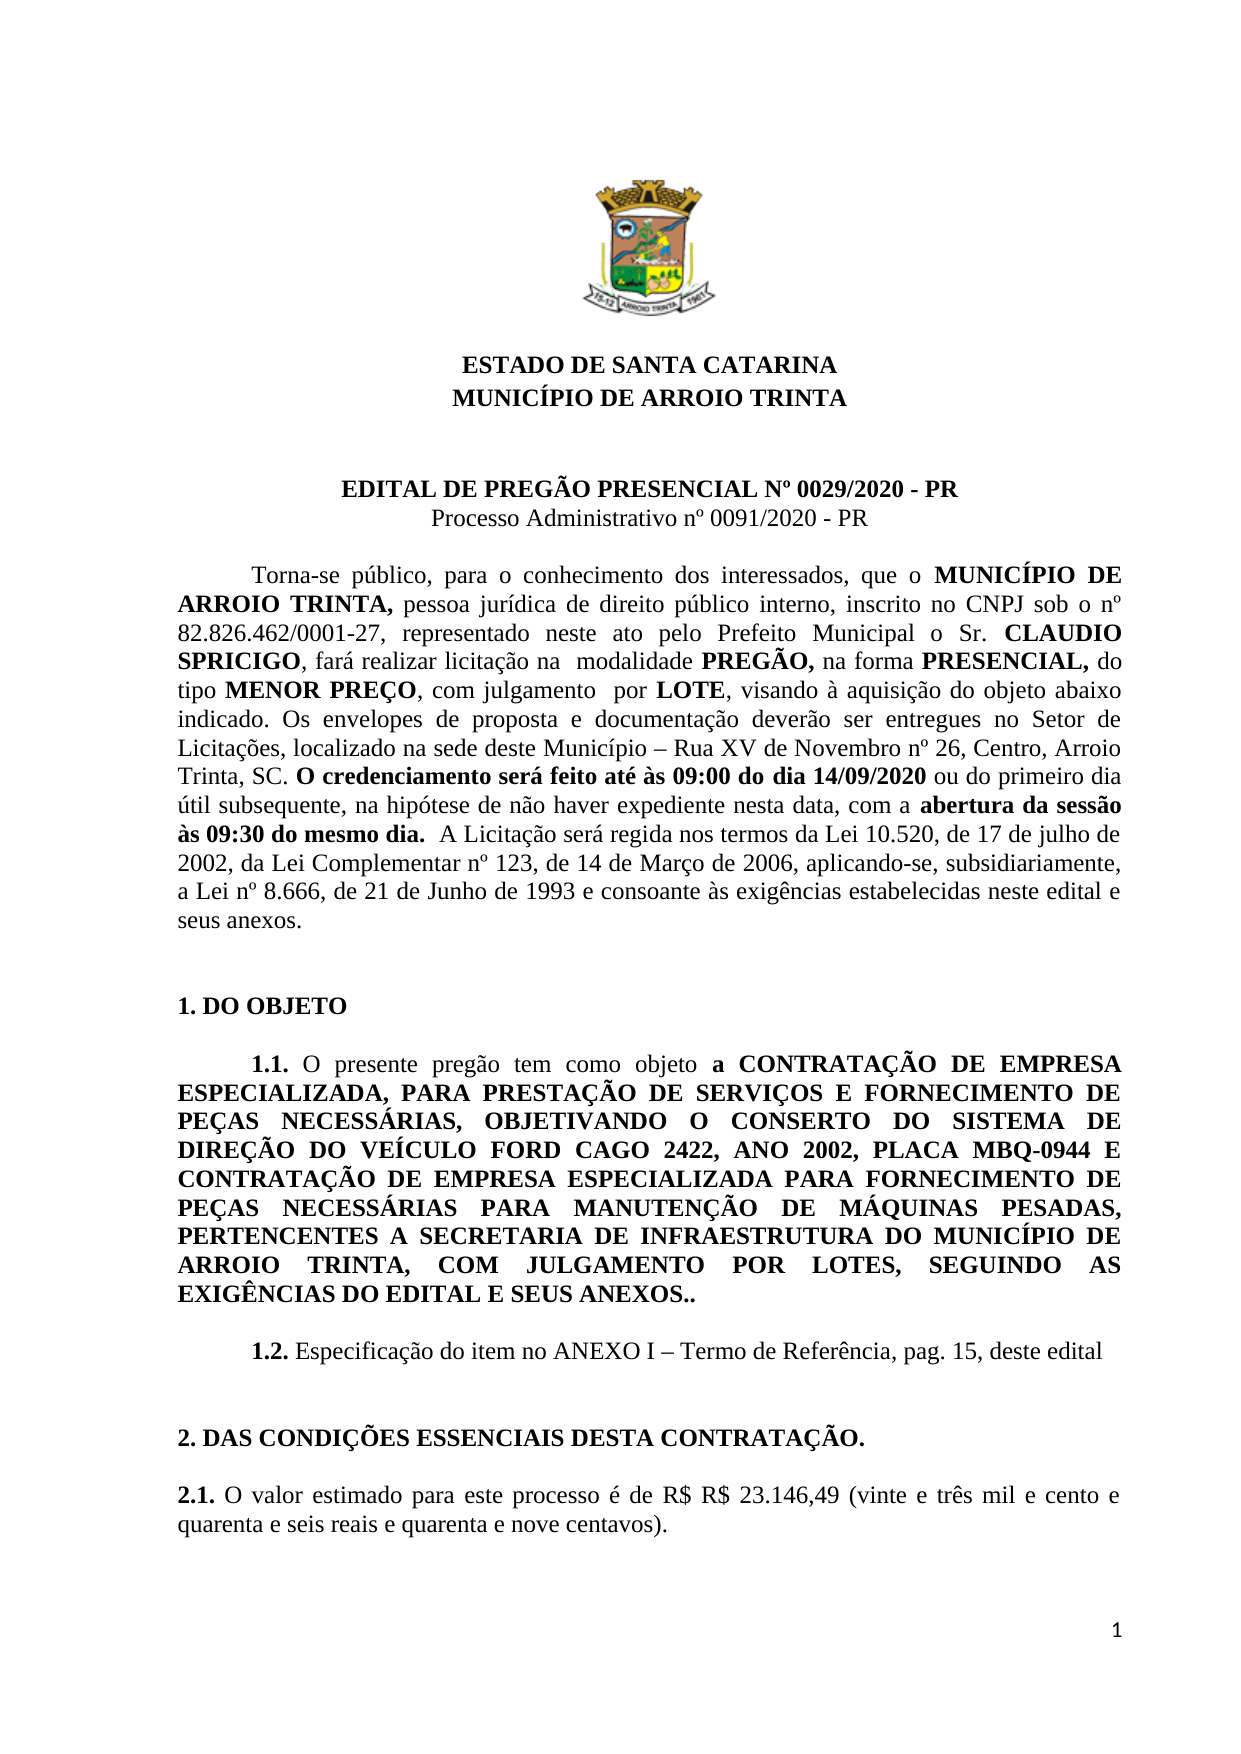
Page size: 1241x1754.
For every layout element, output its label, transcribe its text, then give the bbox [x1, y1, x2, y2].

text 1. DO OBJETO [177, 991, 1122, 1020]
text ESTADO DE SANTA CATARINA [177, 350, 1122, 379]
text Processo Administrativo nº 0091/2020 - PR [177, 503, 1122, 531]
picture [579, 177, 720, 318]
text 1.1. O presente pregão tem como objeto a CONTRATAÇÃO DE EMPRESA ESPECIALIZADA, PARA PRESTAÇÃO DE SERVIÇOS E FORNECIMENTO DE PEÇAS NECESSÁRIAS, OBJETIVANDO O CONSERTO DO SISTEMA DE DIREÇÃO DO VEÍCULO FORD CAGO 2422, ANO 2002, PLACA MBQ-0944 E CONTRATAÇÃO DE EMPRESA ESPECIALIZADA PARA FORNECIMENTO DE PEÇAS NECESSÁRIAS PARA MANUTENÇÃO DE MÁQUINAS PESADAS, PERTENCENTES A SECRETARIA DE INFRAESTRUTURA DO MUNICÍPIO DE ARROIO TRINTA, COM JULGAMENTO POR LOTES, SEGUINDO AS EXIGÊNCIAS DO EDITAL E SEUS ANEXOS.. [177, 1049, 1122, 1308]
text MUNICÍPIO DE ARROIO TRINTA [177, 383, 1122, 412]
text 2.1. O valor estimado para este processo é de R$ R$ 23.146,49 (vinte e três mil e cento e quarenta e seis reais e quarenta e nove centavos). [177, 1480, 1122, 1538]
text Torna-se público, para o conhecimento dos interessados, que o Município de Arroio Trinta, pessoa jurídica de direito público interno, inscrito no CNPJ sob o nº 82.826.462/0001-27, representado neste ato pelo Prefeito Municipal o Sr. CLAUDIO SPRICIGO, fará realizar licitação na modalidade PREGÃO, na forma PRESENCIAL, do tipo MENOR PREÇO, com julgamento por Lote, visando à aquisição do objeto abaixo indicado. Os envelopes de proposta e documentação deverão ser entregues no Setor de Licitações, localizado na sede deste Município – Rua XV de Novembro nº 26, Centro, Arroio Trinta, SC. O credenciamento será feito até às 09:00 do dia 14/09/2020 ou do primeiro dia útil subsequente, na hipótese de não haver expediente nesta data, com a abertura da sessão às 09:30 do mesmo dia. A Licitação será regida nos termos da Lei 10.520, de 17 de julho de 2002, da Lei Complementar nº 123, de 14 de Março de 2006, aplicando-se, subsidiariamente, a Lei nº 8.666, de 21 de Junho de 1993 e consoante às exigências estabelecidas neste edital e seus anexos. [177, 560, 1122, 934]
text EDITAL DE PREGÃO PRESENCIAL Nº 0029/2020 - PR [177, 474, 1122, 503]
text 1.2. Especificação do item no ANEXO I – Termo de Referência, pag. 15, deste edital [177, 1336, 1122, 1365]
text 2. DAS CONDIÇÕES ESSENCIAIS DESTA CONTRATAÇÃO. [177, 1423, 1122, 1451]
